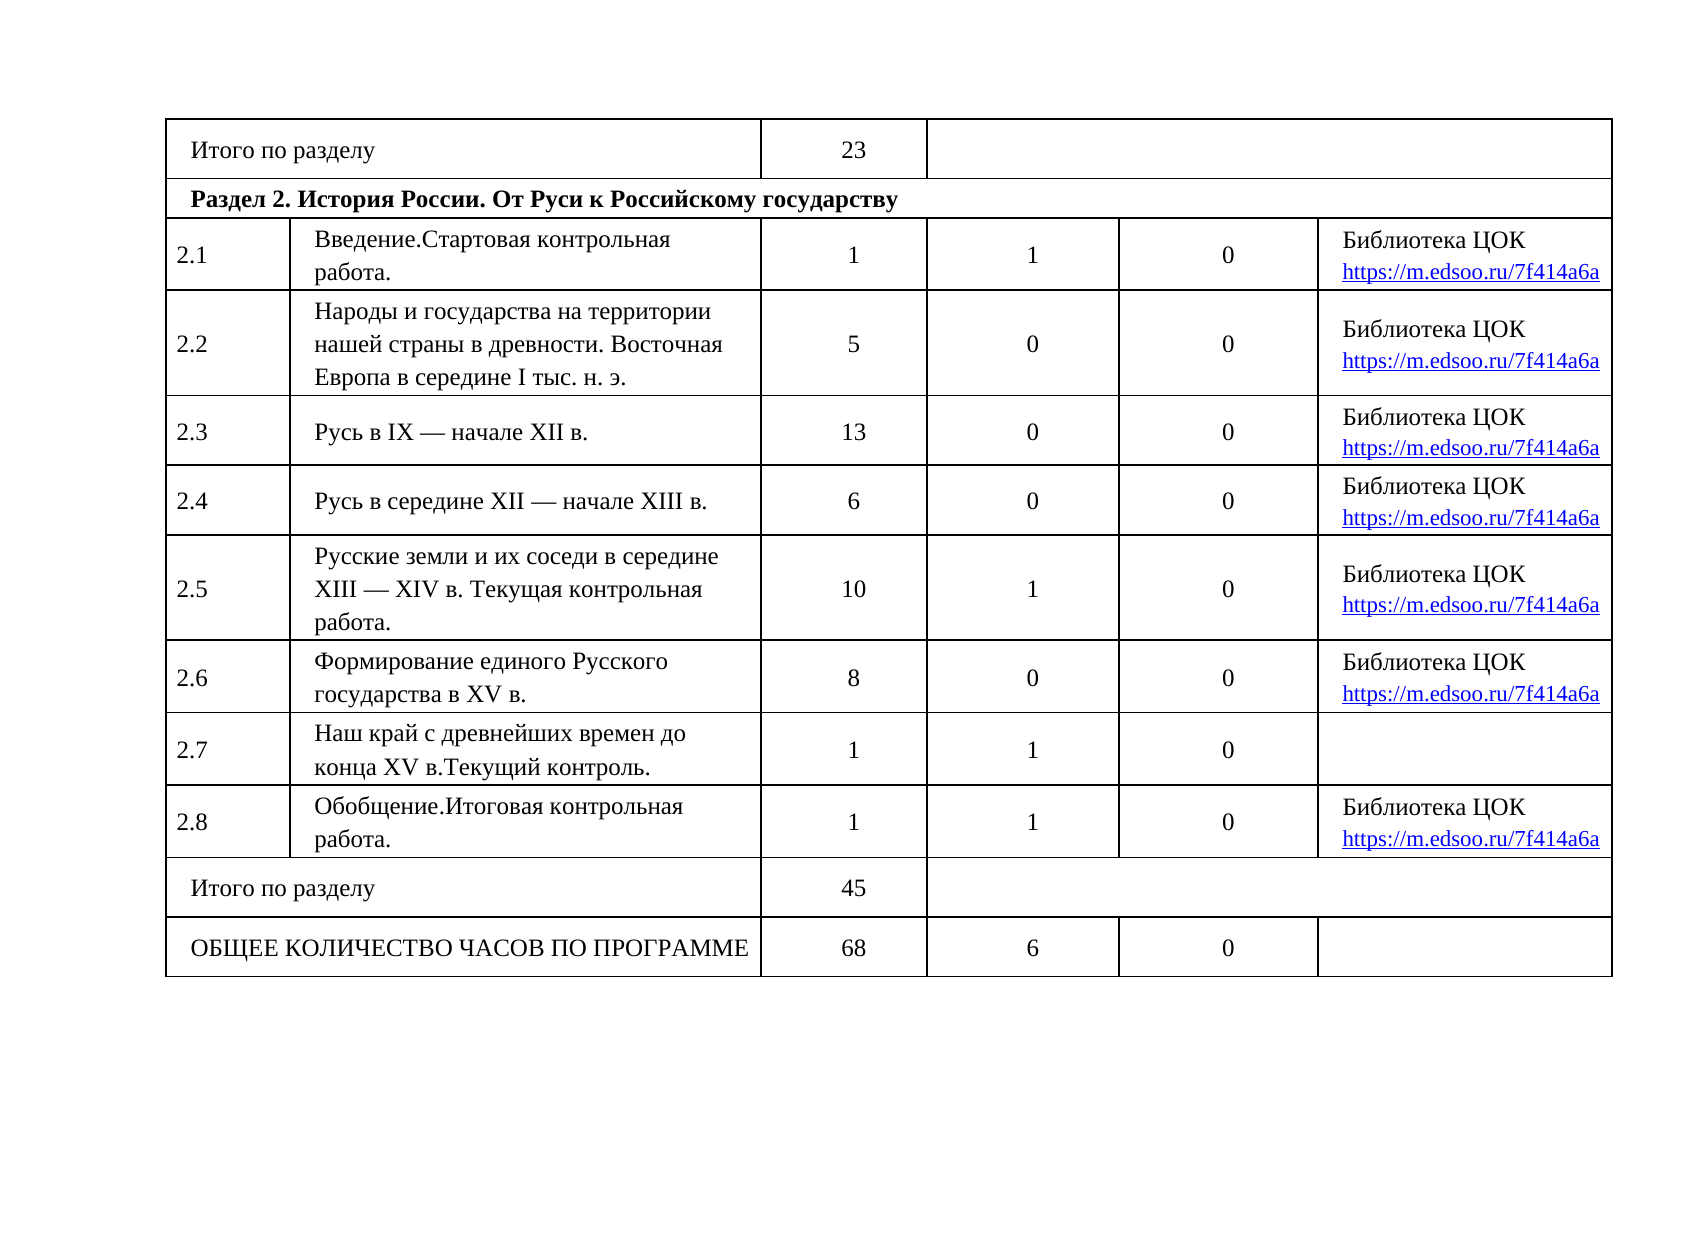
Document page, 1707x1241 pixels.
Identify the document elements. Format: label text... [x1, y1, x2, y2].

table_cell Библиотека ЦОК https://m.edsoo.ru/7f414a6a [1319, 396, 1611, 464]
table_cell Формирование единого Русского государства в XV в. [291, 641, 760, 712]
table_cell 0 [928, 396, 1118, 464]
table_cell Библиотека ЦОК https://m.edsoo.ru/7f414a6a [1319, 219, 1611, 289]
table_cell 0 [1120, 641, 1317, 712]
table_cell 1 [928, 219, 1118, 289]
table_cell 5 [762, 291, 926, 395]
table_cell Наш край с древнейших времен до конца XV в.Текущий контроль. [291, 713, 760, 784]
table_cell Раздел 2. История России. От Руси к Российскому государству [167, 179, 1611, 217]
table_cell 2.3 [167, 396, 289, 464]
table_cell [1319, 713, 1611, 784]
table_cell [1319, 918, 1611, 976]
table_cell Русь в IX — начале XII в. [291, 396, 760, 464]
table_cell 6 [928, 918, 1118, 976]
table_cell 0 [928, 466, 1118, 534]
table_cell 0 [1120, 396, 1317, 464]
table_cell Русь в середине XII — начале XIII в. [291, 466, 760, 534]
table_cell 2.5 [167, 536, 289, 639]
table_cell Библиотека ЦОК https://m.edsoo.ru/7f414a6a [1319, 466, 1611, 534]
table_cell 0 [1120, 536, 1317, 639]
table_cell 0 [1120, 466, 1317, 534]
table_cell 13 [762, 396, 926, 464]
table_cell 2.1 [167, 219, 289, 289]
table_cell 1 [928, 713, 1118, 784]
table_cell 1 [928, 536, 1118, 639]
table_cell Обобщение.Итоговая контрольная работа. [291, 786, 760, 857]
table_cell Библиотека ЦОК https://m.edsoo.ru/7f414a6a [1319, 641, 1611, 712]
table_cell 23 [762, 120, 926, 178]
table_cell [928, 120, 1611, 178]
table_cell 1 [762, 219, 926, 289]
table_cell Библиотека ЦОК https://m.edsoo.ru/7f414a6a [1319, 291, 1611, 395]
table_cell 0 [1120, 291, 1317, 395]
table_cell Итого по разделу [167, 120, 760, 178]
table_cell 2.7 [167, 713, 289, 784]
table_cell 0 [1120, 713, 1317, 784]
table_cell Библиотека ЦОК https://m.edsoo.ru/7f414a6a [1319, 786, 1611, 857]
table_cell 6 [762, 466, 926, 534]
table_cell Библиотека ЦОК https://m.edsoo.ru/7f414a6a [1319, 536, 1611, 639]
table_cell 0 [1120, 219, 1317, 289]
table_cell 1 [762, 786, 926, 857]
table_cell 2.2 [167, 291, 289, 395]
table_cell Введение.Стартовая контрольная работа. [291, 219, 760, 289]
table_cell 0 [928, 291, 1118, 395]
table_cell 68 [762, 918, 926, 976]
table_cell 8 [762, 641, 926, 712]
table_cell Народы и государства на территории нашей страны в древности. Восточная Европа в середине I тыс. н. э. [291, 291, 760, 395]
table_cell 1 [928, 786, 1118, 857]
table_cell 45 [762, 858, 926, 916]
table_cell 1 [762, 713, 926, 784]
table_cell 0 [928, 641, 1118, 712]
table_cell 2.8 [167, 786, 289, 857]
table_cell 2.6 [167, 641, 289, 712]
table_cell 10 [762, 536, 926, 639]
table_cell Русские земли и их соседи в середине XIII — XIV в. Текущая контрольная работа. [291, 536, 760, 639]
table_cell 0 [1120, 918, 1317, 976]
table_cell ОБЩЕЕ КОЛИЧЕСТВО ЧАСОВ ПО ПРОГРАММЕ [167, 918, 760, 976]
table_cell Итого по разделу [167, 858, 760, 916]
table_cell 0 [1120, 786, 1317, 857]
table_cell [928, 858, 1611, 916]
table_cell 2.4 [167, 466, 289, 534]
